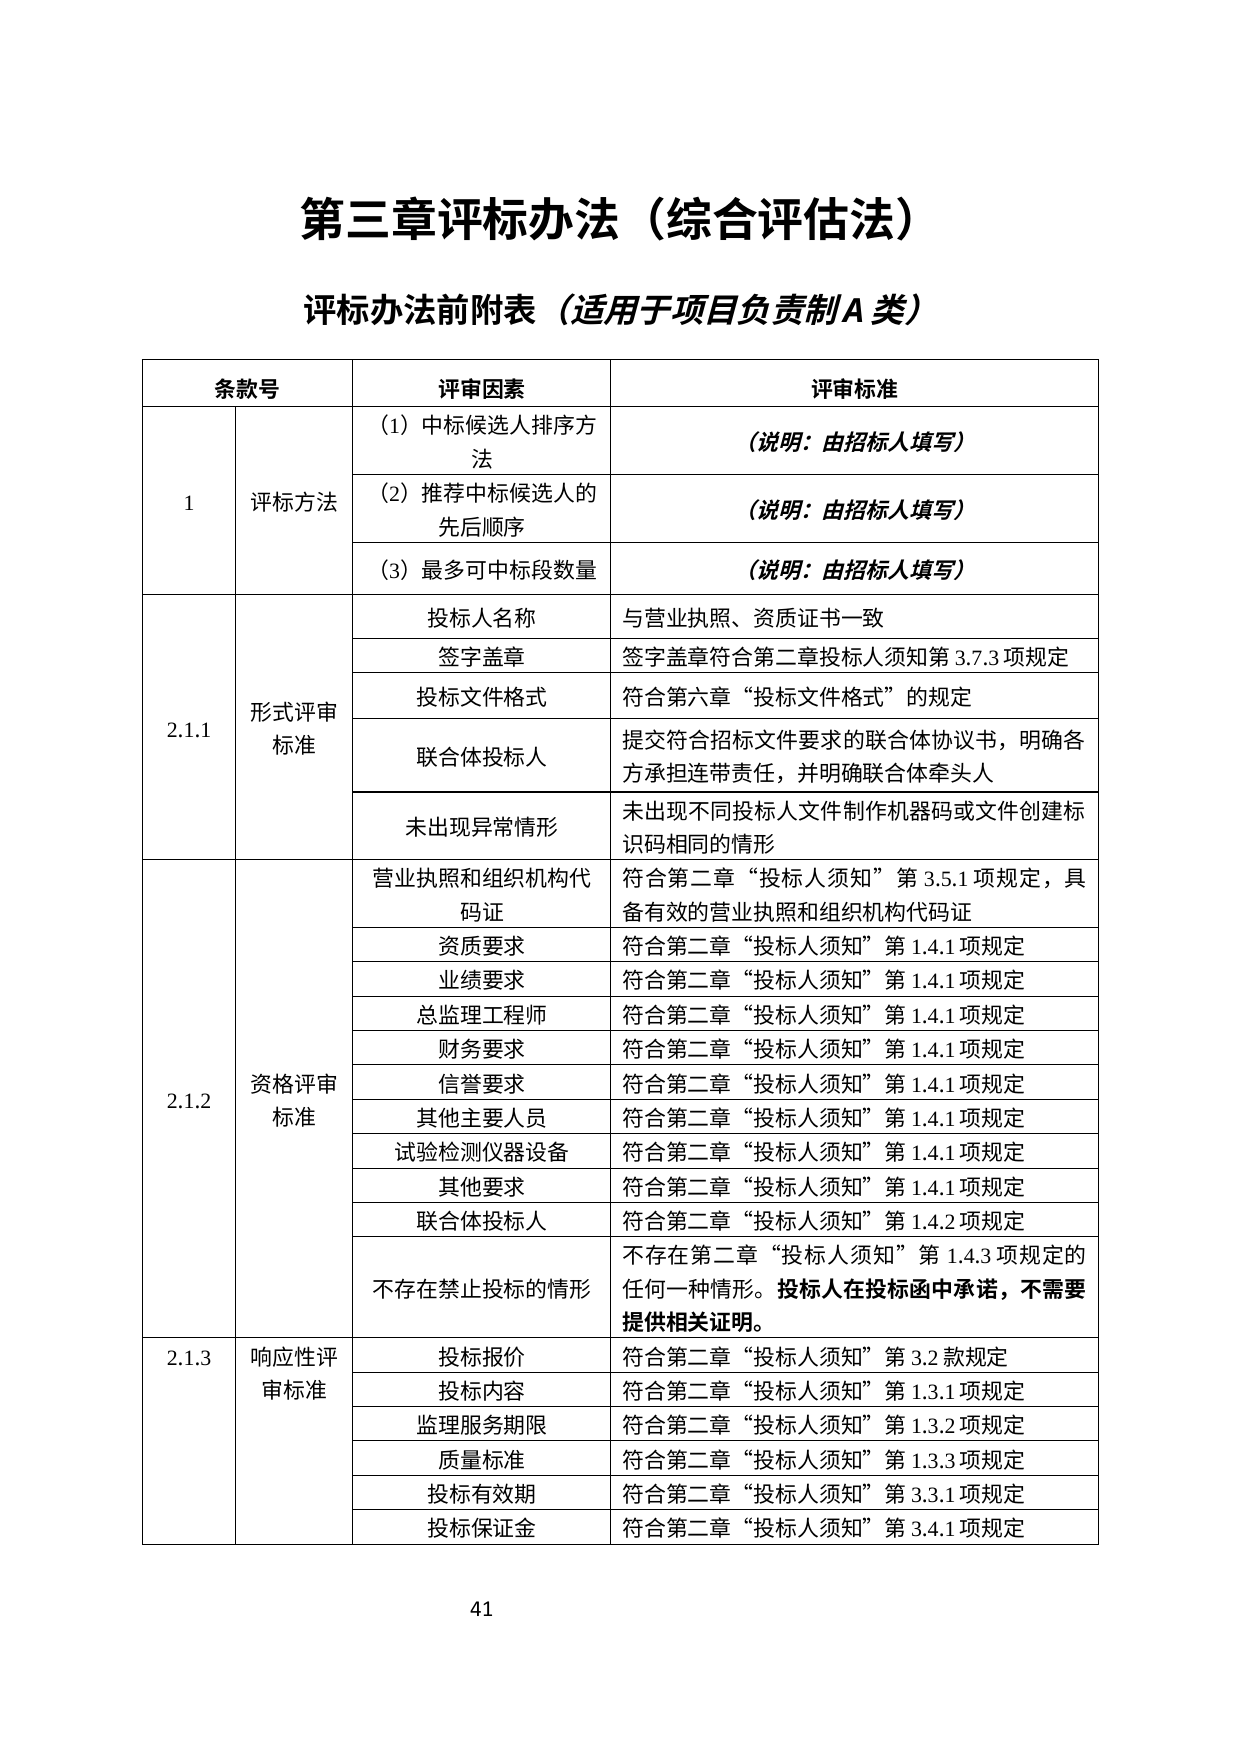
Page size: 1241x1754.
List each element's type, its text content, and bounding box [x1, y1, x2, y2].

table_cell （3）最多可中标段数量 [353, 543, 610, 594]
table_cell 信誉要求 [353, 1065, 610, 1099]
table_cell 2.1.1 [143, 595, 235, 859]
table_cell 财务要求 [353, 1031, 610, 1064]
table_cell 符合第六章“投标文件格式”的规定 [611, 673, 1098, 718]
table_cell 符合第二章“投标人须知”第1.4.1项规定 [611, 1169, 1098, 1202]
table_cell 其他要求 [353, 1169, 610, 1202]
table_cell 质量标准 [353, 1441, 610, 1475]
table_cell 投标报价 [353, 1338, 610, 1372]
table_cell 形式评审标准 [236, 595, 352, 859]
table_cell 签字盖章 [353, 639, 610, 672]
table_cell 符合第二章“投标人须知”第1.4.1项规定 [611, 962, 1098, 996]
table_cell 2.1.3 [143, 1338, 235, 1543]
table_cell 未出现不同投标人文件制作机器码或文件创建标识码相同的情形 [611, 793, 1098, 859]
table_cell 投标人名称 [353, 595, 610, 638]
table_cell 符合第二章“投标人须知”第1.4.1项规定 [611, 1134, 1098, 1167]
table_cell 联合体投标人 [353, 719, 610, 791]
table_cell （说明：由招标人填写） [611, 475, 1098, 542]
table_cell 符合第二章“投标人须知”第1.4.1项规定 [611, 928, 1098, 961]
table_cell 试验检测仪器设备 [353, 1134, 610, 1167]
table_header 评审因素 [353, 360, 610, 406]
table_cell 符合第二章“投标人须知”第3.2款规定 [611, 1338, 1098, 1372]
table_cell 营业执照和组织机构代码证 [353, 860, 610, 927]
table_cell 符合第二章“投标人须知”第1.3.2项规定 [611, 1407, 1098, 1440]
subtitle 第三章评标办法（综合评估法） [148, 183, 1092, 249]
table_cell 投标文件格式 [353, 673, 610, 718]
table_header 评审标准 [611, 360, 1098, 406]
table_cell 符合第二章“投标人须知”第1.3.3项规定 [611, 1441, 1098, 1475]
table_cell 未出现异常情形 [353, 793, 610, 859]
table_cell （2）推荐中标候选人的先后顺序 [353, 475, 610, 542]
table_cell 符合第二章“投标人须知”第1.4.2项规定 [611, 1203, 1098, 1236]
table_cell 资质要求 [353, 928, 610, 961]
table_cell 签字盖章符合第二章投标人须知第3.7.3项规定 [611, 639, 1098, 672]
table_cell 不存在第二章“投标人须知”第1.4.3项规定的任何一种情形。投标人在投标函中承诺，不需要提供相关证明。 [611, 1237, 1098, 1337]
table_cell 资格评审标准 [236, 860, 352, 1337]
table_cell 响应性评审标准 [236, 1338, 352, 1543]
table_cell 投标保证金 [353, 1510, 610, 1543]
table_cell 符合第二章“投标人须知”第1.4.1项规定 [611, 1100, 1098, 1133]
table_cell 1 [143, 407, 235, 594]
table_cell 符合第二章“投标人须知”第1.4.1项规定 [611, 1065, 1098, 1099]
table_cell 评标方法 [236, 407, 352, 594]
table_cell 投标内容 [353, 1373, 610, 1406]
table_cell 提交符合招标文件要求的联合体协议书，明确各方承担连带责任，并明确联合体牵头人 [611, 719, 1098, 791]
subtitle 评标办法前附表（适用于项目负责制A类） [148, 284, 1092, 332]
table_cell 总监理工程师 [353, 997, 610, 1030]
table_cell 业绩要求 [353, 962, 610, 996]
table_cell 2.1.2 [143, 860, 235, 1337]
table_cell 监理服务期限 [353, 1407, 610, 1440]
table_cell 符合第二章“投标人须知”第3.4.1项规定 [611, 1510, 1098, 1543]
table_cell 不存在禁止投标的情形 [353, 1237, 610, 1337]
table_cell 符合第二章“投标人须知”第1.4.1项规定 [611, 997, 1098, 1030]
table_cell 投标有效期 [353, 1476, 610, 1509]
table_cell （说明：由招标人填写） [611, 407, 1098, 474]
table_cell （说明：由招标人填写） [611, 543, 1098, 594]
table_cell （1）中标候选人排序方法 [353, 407, 610, 474]
table_cell 符合第二章“投标人须知”第1.3.1项规定 [611, 1373, 1098, 1406]
table_cell 符合第二章“投标人须知”第3.5.1项规定，具备有效的营业执照和组织机构代码证 [611, 860, 1098, 927]
table_header 条款号 [143, 360, 352, 406]
table_cell 符合第二章“投标人须知”第1.4.1项规定 [611, 1031, 1098, 1064]
table_cell 符合第二章“投标人须知”第3.3.1项规定 [611, 1476, 1098, 1509]
table_cell 其他主要人员 [353, 1100, 610, 1133]
table_cell 联合体投标人 [353, 1203, 610, 1236]
table_cell 与营业执照、资质证书一致 [611, 595, 1098, 638]
